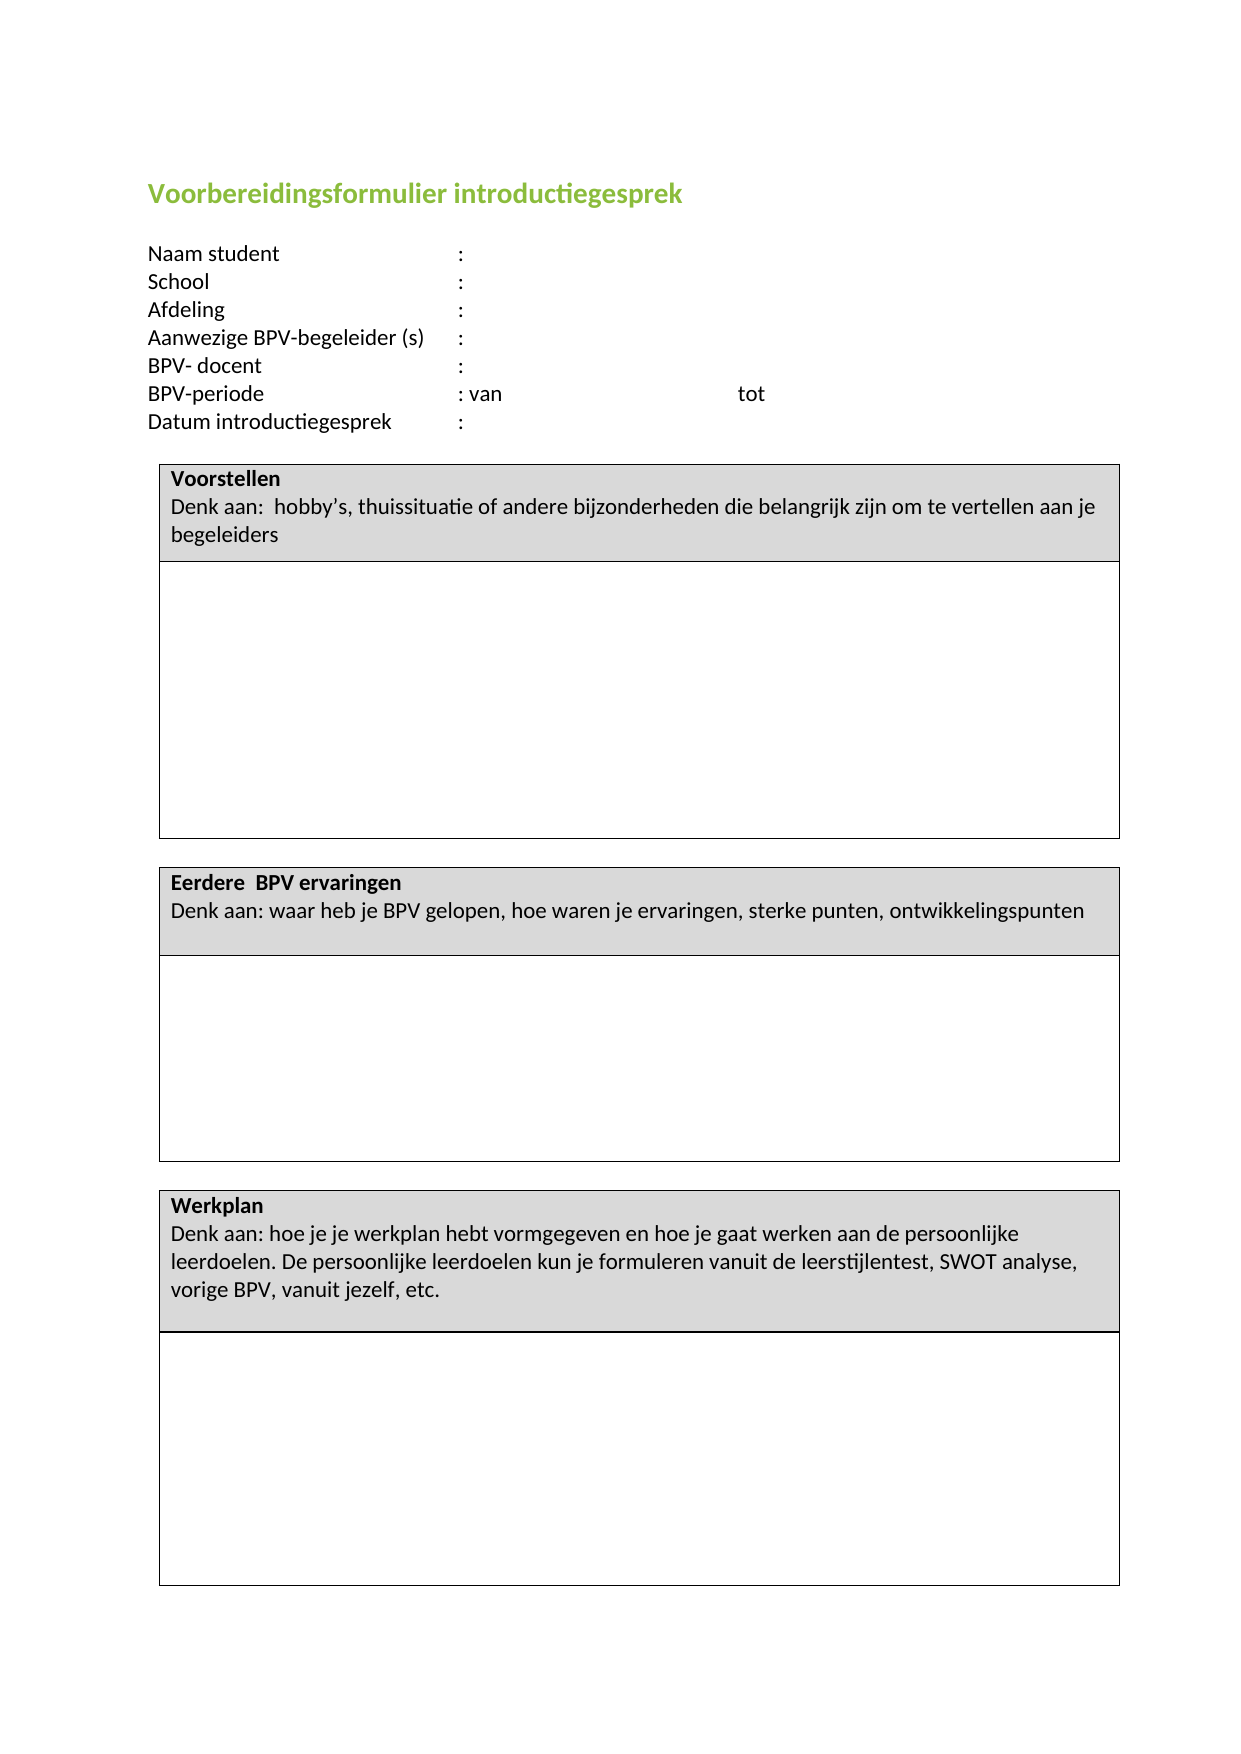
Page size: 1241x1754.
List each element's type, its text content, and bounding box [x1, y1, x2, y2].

table_cell [160, 562, 1119, 838]
table_cell [160, 956, 1119, 1161]
text Datum introductiegesprek : [148, 407, 1093, 435]
table_cell [160, 1333, 1119, 1584]
text Voorbereidingsformulier introductiegesprek [148, 176, 1093, 211]
table_header Werkplan Denk aan: hoe je je werkplan hebt vormgegeven en hoe je gaat werken aan de persoonlijke leerdoelen. De persoonlijke leerdoelen kun je formuleren vanuit de leerstijlentest, SWOT analyse, vorige BPV, vanuit jezelf, etc. [160, 1191, 1119, 1331]
table_header Eerdere BPV ervaringen Denk aan: waar heb je BPV gelopen, hoe waren je ervaringen, sterke punten, ontwikkelingspunten [160, 868, 1119, 955]
text Naam student : School : Afdeling : Aanwezige BPV-begeleider (s) : BPV- docent : BPV-periode : van tot [148, 239, 1093, 407]
table_header Voorstellen Denk aan: hobby’s, thuissituatie of andere bijzonderheden die belangrijk zijn om te vertellen aan je begeleiders [160, 465, 1119, 561]
